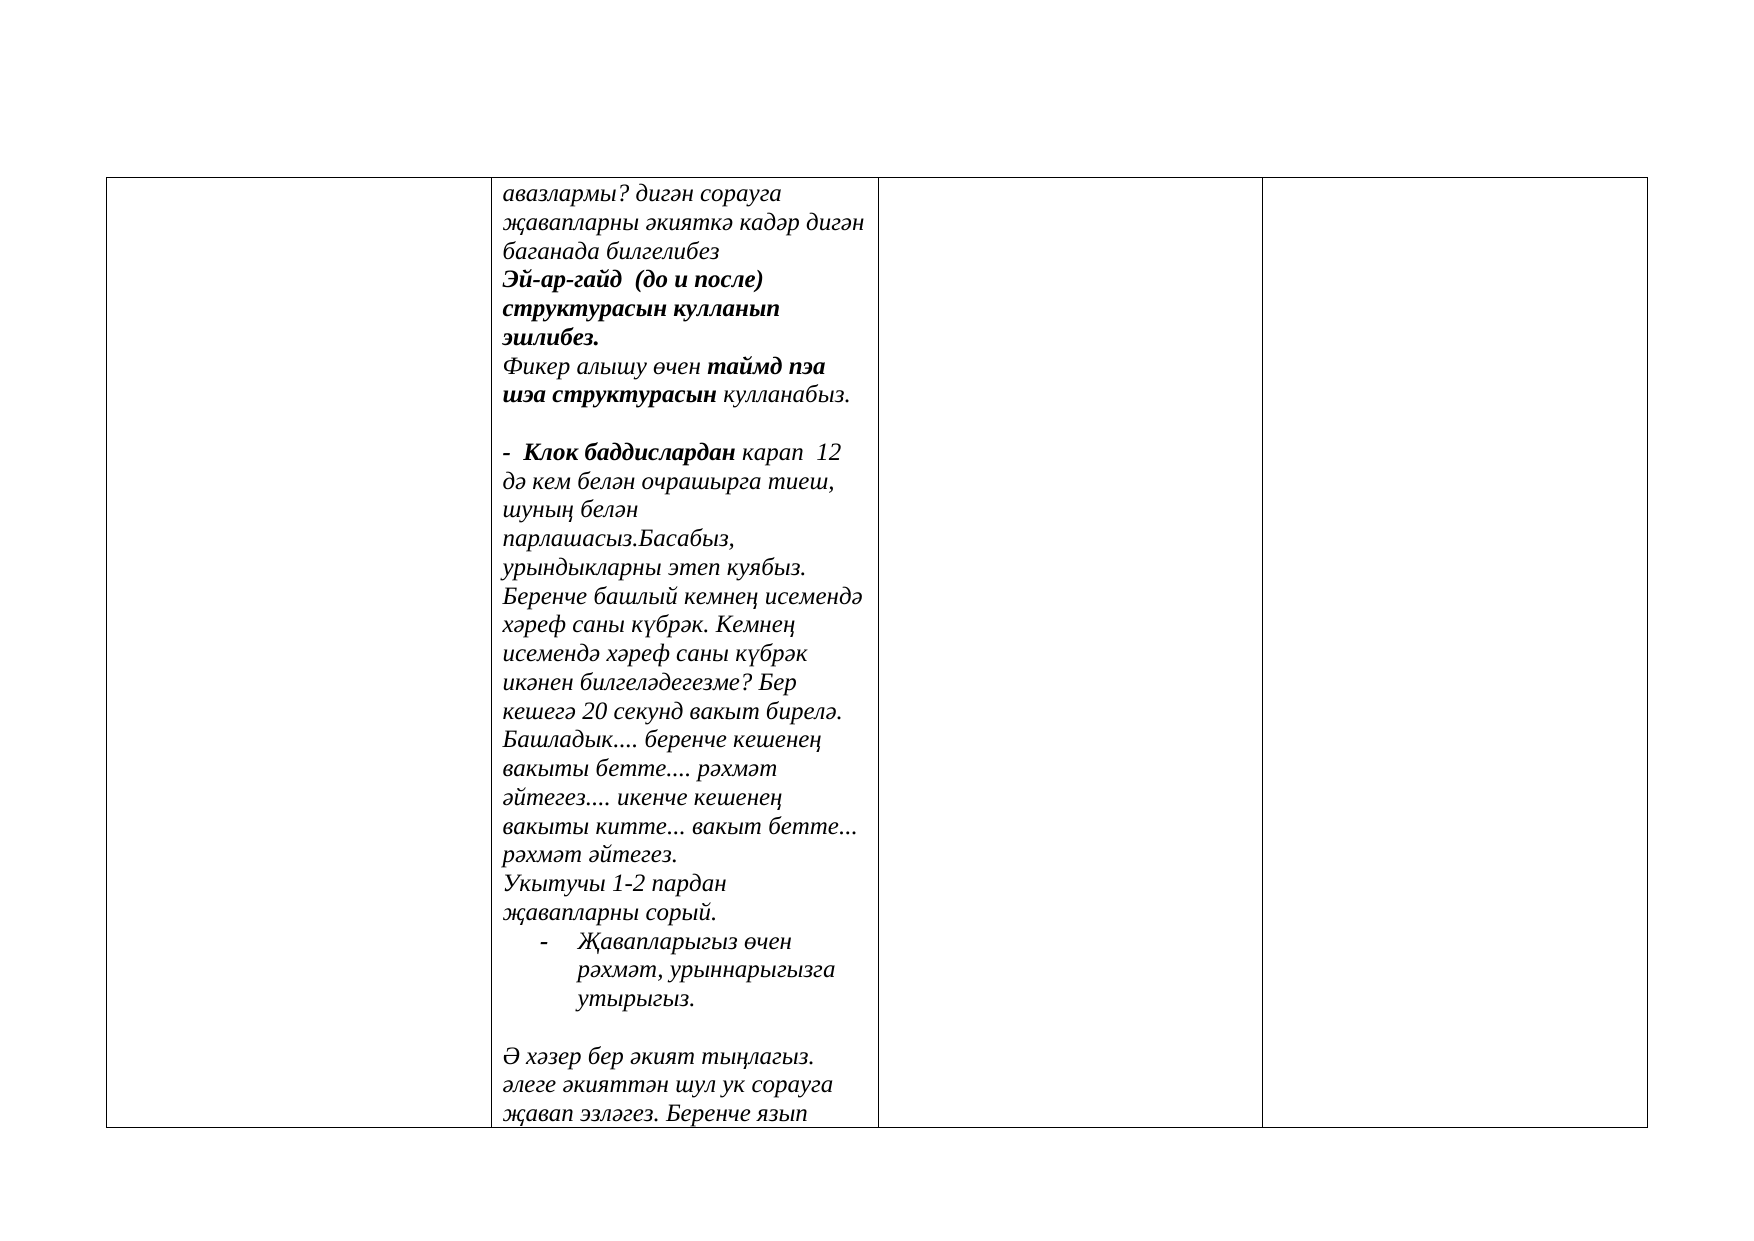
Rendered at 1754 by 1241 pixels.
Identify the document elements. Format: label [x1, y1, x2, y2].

table_cell [492, 178, 878, 1127]
table_cell [879, 178, 1262, 1127]
table_cell [107, 178, 491, 1127]
table_cell [1263, 178, 1647, 1127]
